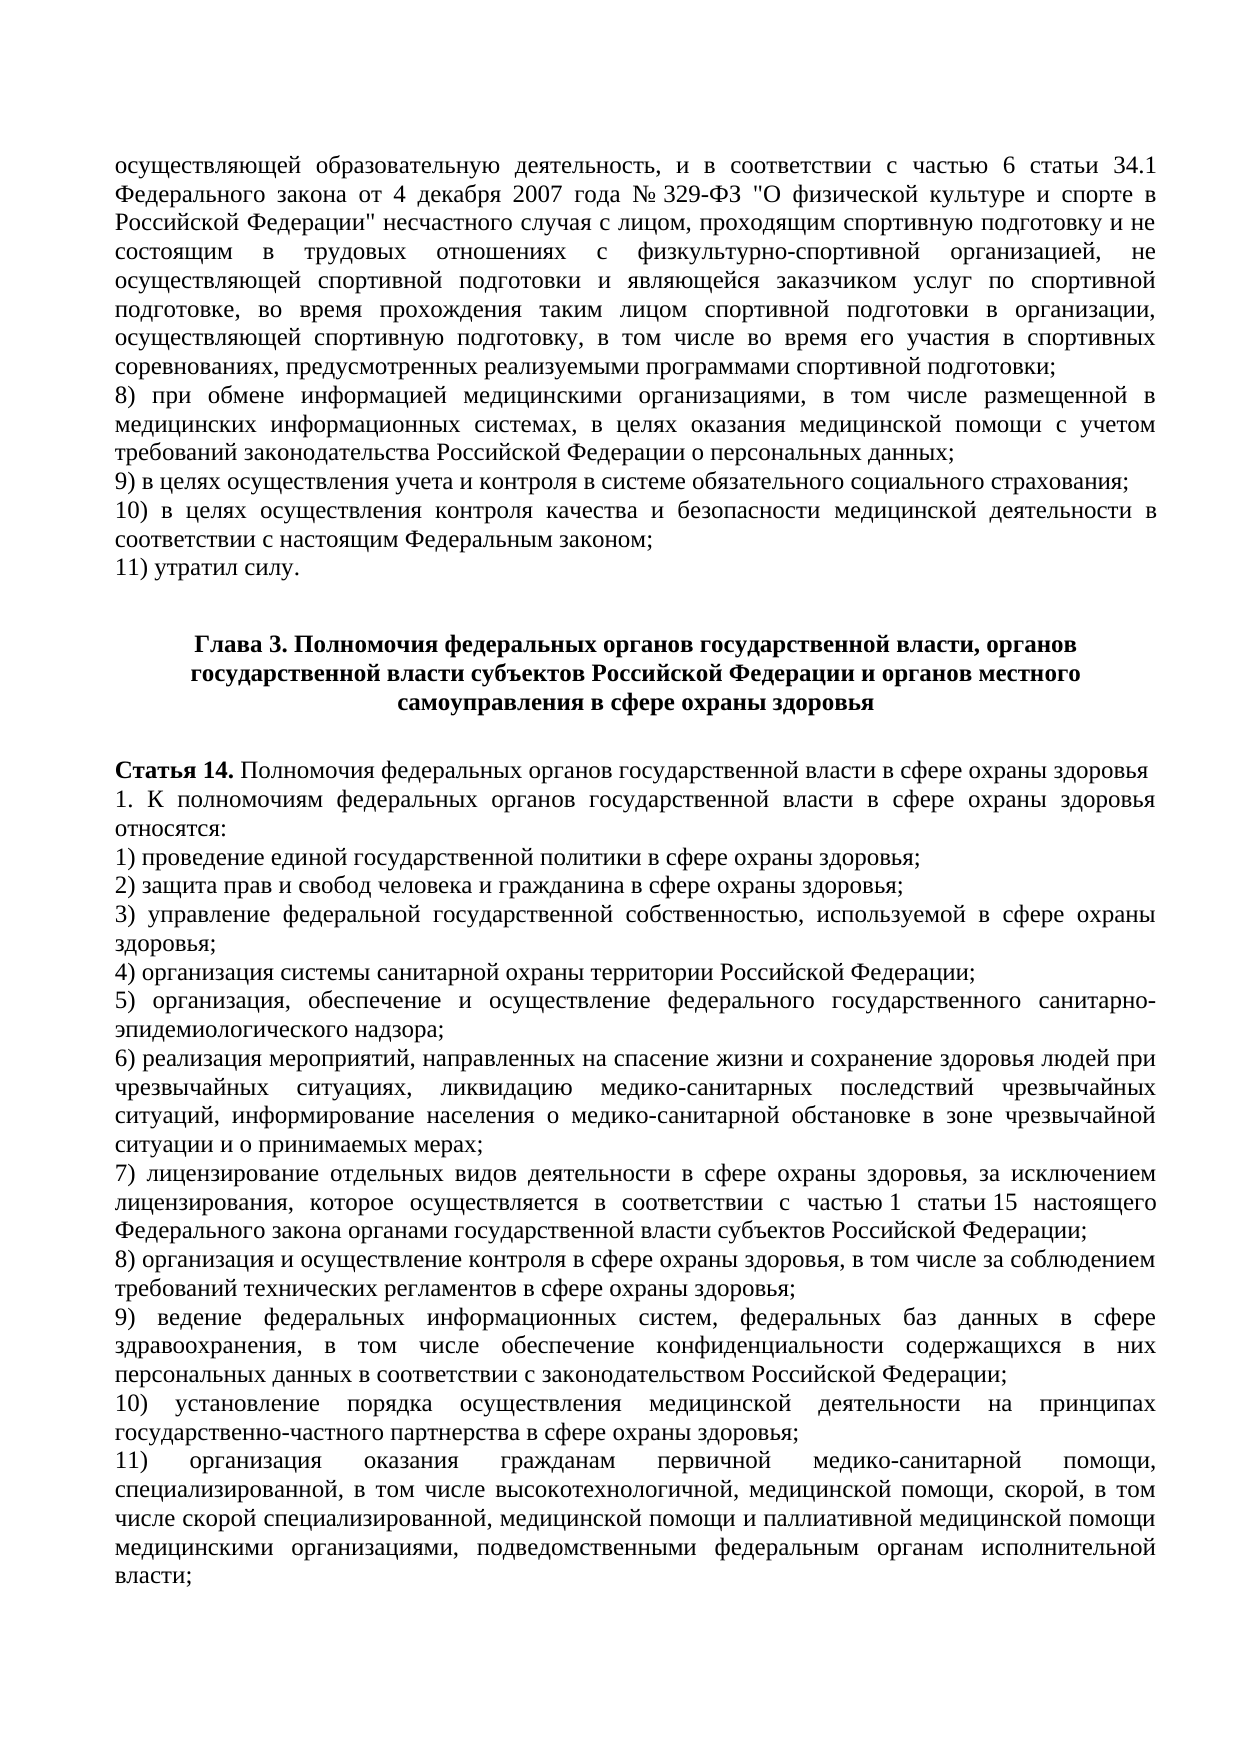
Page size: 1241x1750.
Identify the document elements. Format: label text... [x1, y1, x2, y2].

text 9) ведение федеральных информационных систем, федеральных баз данных в сфере здравоохранения, в том числе обеспечение конфиденциальности содержащихся в них персональных данных в соответствии с законодательством Российской Федерации; [114, 1302, 1157, 1388]
text 2) защита прав и свобод человека и гражданина в сфере охраны здоровья; [114, 870, 1157, 899]
text Глава 3. Полномочия федеральных органов государственной власти, органов государственной власти субъектов Российской Федерации и органов местного самоуправления в сфере охраны здоровья [114, 629, 1157, 715]
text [114, 150, 1157, 380]
text 11) организация оказания гражданам первичной медико-санитарной помощи, специализированной, в том числе высокотехнологичной, медицинской помощи, скорой, в том числе скорой специализированной, медицинской помощи и паллиативной медицинской помощи медицинскими организациями, подведомственными федеральным органам исполнительной власти; [114, 1445, 1157, 1589]
text Статья 14. Полномочия федеральных органов государственной власти в сфере охраны здоровья [114, 755, 1157, 784]
text 9) в целях осуществления учета и контроля в системе обязательного социального страхования; [114, 466, 1157, 495]
text 1. К полномочиям федеральных органов государственной власти в сфере охраны здоровья относятся: [114, 784, 1157, 842]
text 6) реализация мероприятий, направленных на спасение жизни и сохранение здоровья людей при чрезвычайных ситуациях, ликвидацию медико-санитарных последствий чрезвычайных ситуаций, информирование населения о медико-санитарной обстановке в зоне чрезвычайной ситуации и о принимаемых мерах; [114, 1043, 1157, 1158]
text 4) организация системы санитарной охраны территории Российской Федерации; [114, 957, 1157, 985]
text 3) управление федеральной государственной собственностью, используемой в сфере охраны здоровья; [114, 899, 1157, 957]
text 8) при обмене информацией медицинскими организациями, в том числе размещенной в медицинских информационных системах, в целях оказания медицинской помощи с учетом требований законодательства Российской Федерации о персональных данных; [114, 380, 1157, 466]
text 10) установление порядка осуществления медицинской деятельности на принципах государственно-частного партнерства в сфере охраны здоровья; [114, 1388, 1157, 1445]
text 11) утратил силу. [114, 552, 1157, 581]
text 1) проведение единой государственной политики в сфере охраны здоровья; [114, 842, 1157, 870]
text 5) организация, обеспечение и осуществление федерального государственного санитарно-эпидемиологического надзора; [114, 985, 1157, 1043]
text 7) лицензирование отдельных видов деятельности в сфере охраны здоровья, за исключением лицензирования, которое осуществляется в соответствии с частью 1 статьи 15 настоящего Федерального закона органами государственной власти субъектов Российской Федерации; [114, 1158, 1157, 1244]
text 10) в целях осуществления контроля качества и безопасности медицинской деятельности в соответствии с настоящим Федеральным законом; [114, 495, 1157, 552]
text 8) организация и осуществление контроля в сфере охраны здоровья, в том числе за соблюдением требований технических регламентов в сфере охраны здоровья; [114, 1244, 1157, 1302]
